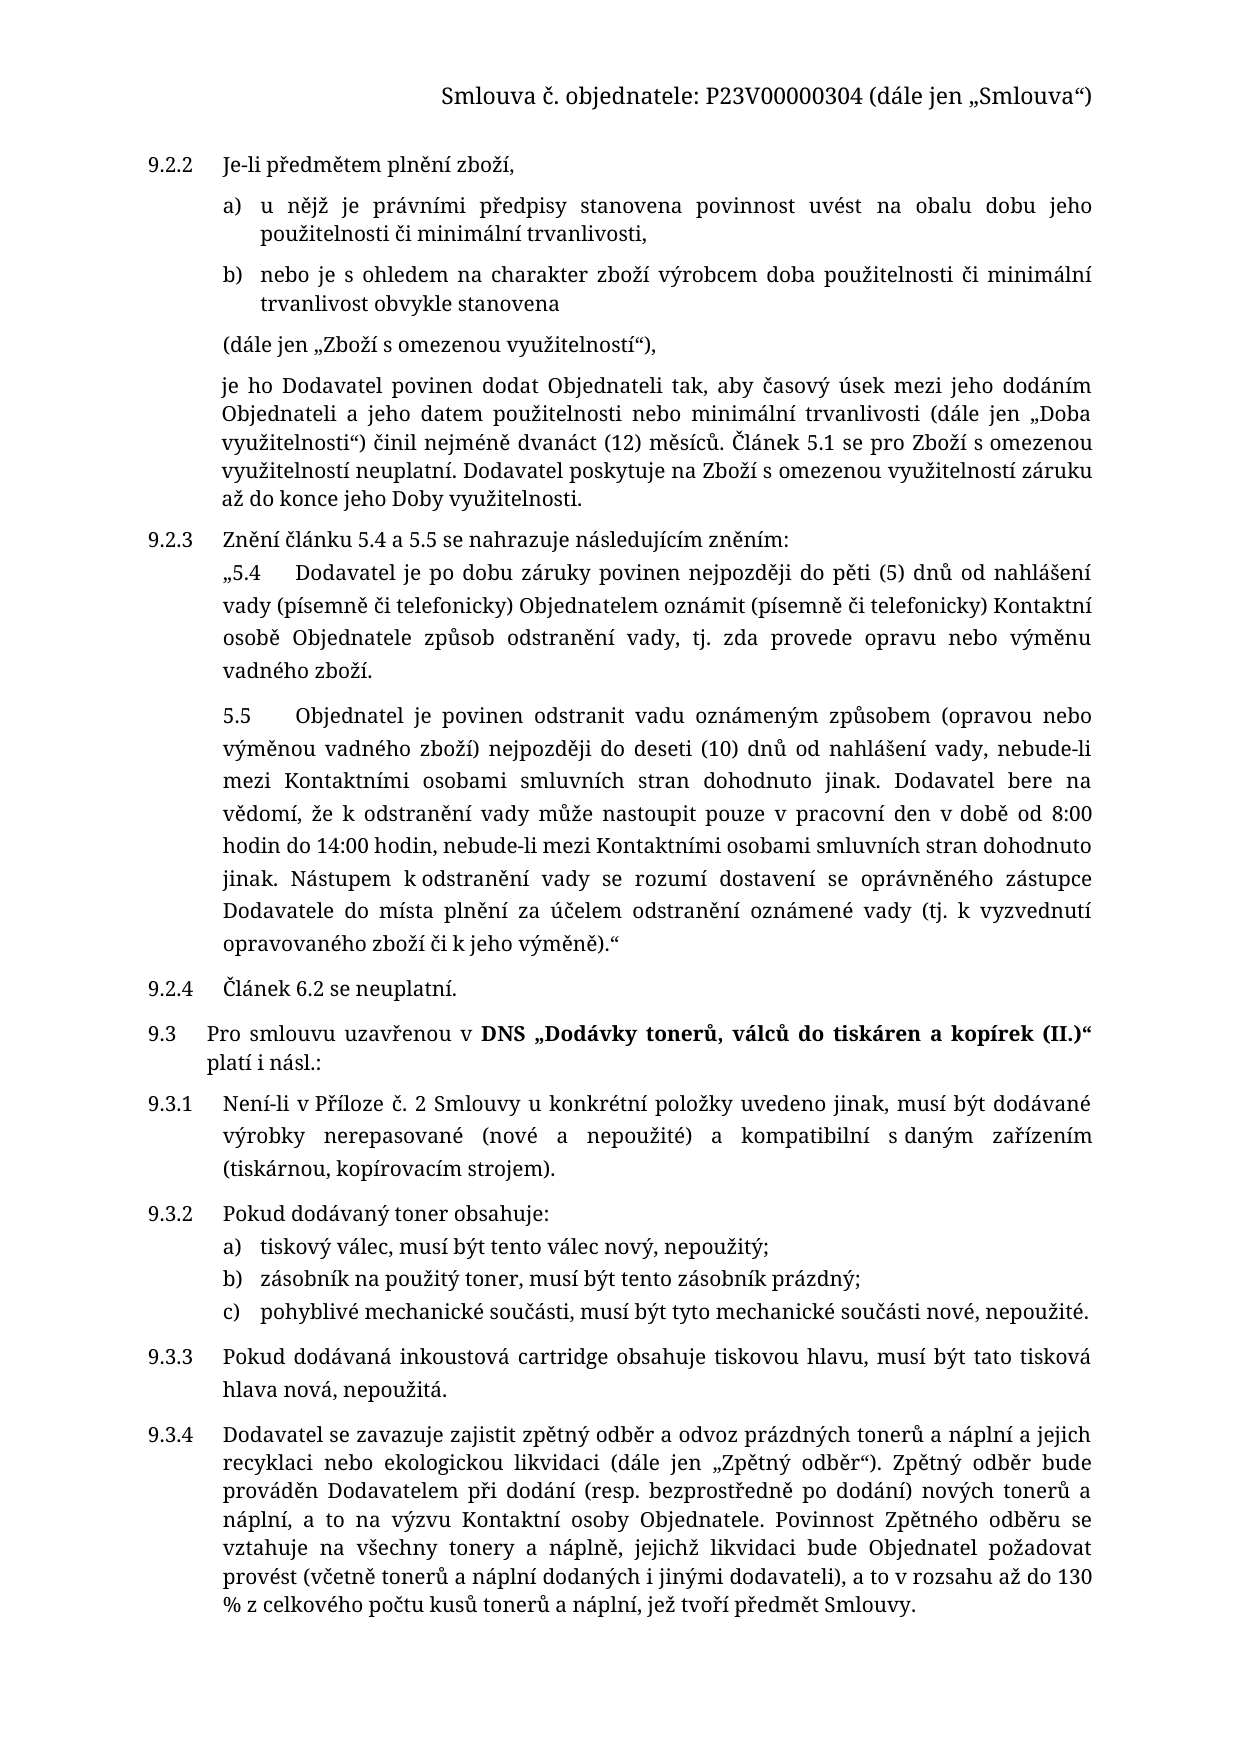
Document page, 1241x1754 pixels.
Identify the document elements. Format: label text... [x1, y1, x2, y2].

list Článek 6.2 se neuplatní. [148, 974, 1093, 1003]
list nebo je s ohledem na charakter zboží výrobcem doba použitelnosti či minimální trvanlivost obvykle stanovena [223, 261, 1093, 317]
list tiskový válec, musí být tento válec nový, nepoužitý; [223, 1232, 1093, 1260]
list Znění článku 5.4 a 5.5 se nahrazuje následujícím zněním: [148, 526, 1093, 554]
list Pokud dodávaná inkoustová cartridge obsahuje tiskovou hlavu, musí být tato tisková hlava nová, nepoužitá. [148, 1342, 1093, 1403]
text (dále jen „Zboží s omezenou využitelností“), [223, 330, 1093, 358]
list „5.4 Dodavatel je po dobu záruky povinen nejpozději do pěti (5) dnů od nahlášení vady (písemně či telefonicky) Objednatelem oznámit (písemně či telefonicky) Kontaktní osobě Objednatele způsob odstranění vady, tj. zda provede opravu nebo výměnu vadného zboží. [223, 558, 1093, 684]
list pohyblivé mechanické součásti, musí být tyto mechanické součásti nové, nepoužité. [223, 1297, 1093, 1325]
list Dodavatel se zavazuje zajistit zpětný odběr a odvoz prázdných tonerů a náplní a jejich recyklaci nebo ekologickou likvidaci (dále jen „Zpětný odběr“). Zpětný odběr bude prováděn Dodavatelem při dodání (resp. bezprostředně po dodání) nových tonerů a náplní, a to na výzvu Kontaktní osoby Objednatele. Povinnost Zpětného odběru se vztahuje na všechny tonery a náplně, jejichž likvidaci bude Objednatel požadovat provést (včetně tonerů a náplní dodaných i jinými dodavateli), a to v rozsahu až do 130 % z celkového počtu kusů tonerů a náplní, jež tvoří předmět Smlouvy. [148, 1420, 1093, 1619]
list Není-li v Příloze č. 2 Smlouvy u konkrétní položky uvedeno jinak, musí být dodávané výrobky nerepasované (nové a nepoužité) a kompatibilní s daným zařízením (tiskárnou, kopírovacím strojem). [148, 1089, 1093, 1182]
list Je-li předmětem plnění zboží, [148, 150, 1093, 179]
list Pro smlouvu uzavřenou v DNS „Dodávky tonerů, válců do tiskáren a kopírek (II.)“ platí i násl.: [148, 1019, 1093, 1076]
list Pokud dodávaný toner obsahuje: [148, 1199, 1093, 1228]
text je ho Dodavatel povinen dodat Objednateli tak, aby časový úsek mezi jeho dodáním Objednateli a jeho datem použitelnosti nebo minimální trvanlivosti (dále jen „Doba využitelnosti“) činil nejméně dvanáct (12) měsíců. Článek 5.1 se pro Zboží s omezenou využitelností neuplatní. Dodavatel poskytuje na Zboží s omezenou využitelností záruku až do konce jeho Doby využitelnosti. [221, 371, 1093, 513]
list u nějž je právními předpisy stanovena povinnost uvést na obalu dobu jeho použitelnosti či minimální trvanlivosti, [223, 191, 1093, 248]
list 5.5 Objednatel je povinen odstranit vadu oznámeným způsobem (opravou nebo výměnou vadného zboží) nejpozději do deseti (10) dnů od nahlášení vady, nebude-li mezi Kontaktními osobami smluvních stran dohodnuto jinak. Dodavatel bere na vědomí, že k odstranění vady může nastoupit pouze v pracovní den v době od 8:00 hodin do 14:00 hodin, nebude-li mezi Kontaktními osobami smluvních stran dohodnuto jinak. Nástupem k odstranění vady se rozumí dostavení se oprávněného zástupce Dodavatele do místa plnění za účelem odstranění oznámené vady (tj. k vyzvednutí opravovaného zboží či k jeho výměně).“ [223, 701, 1093, 958]
list zásobník na použitý toner, musí být tento zásobník prázdný; [223, 1264, 1093, 1293]
